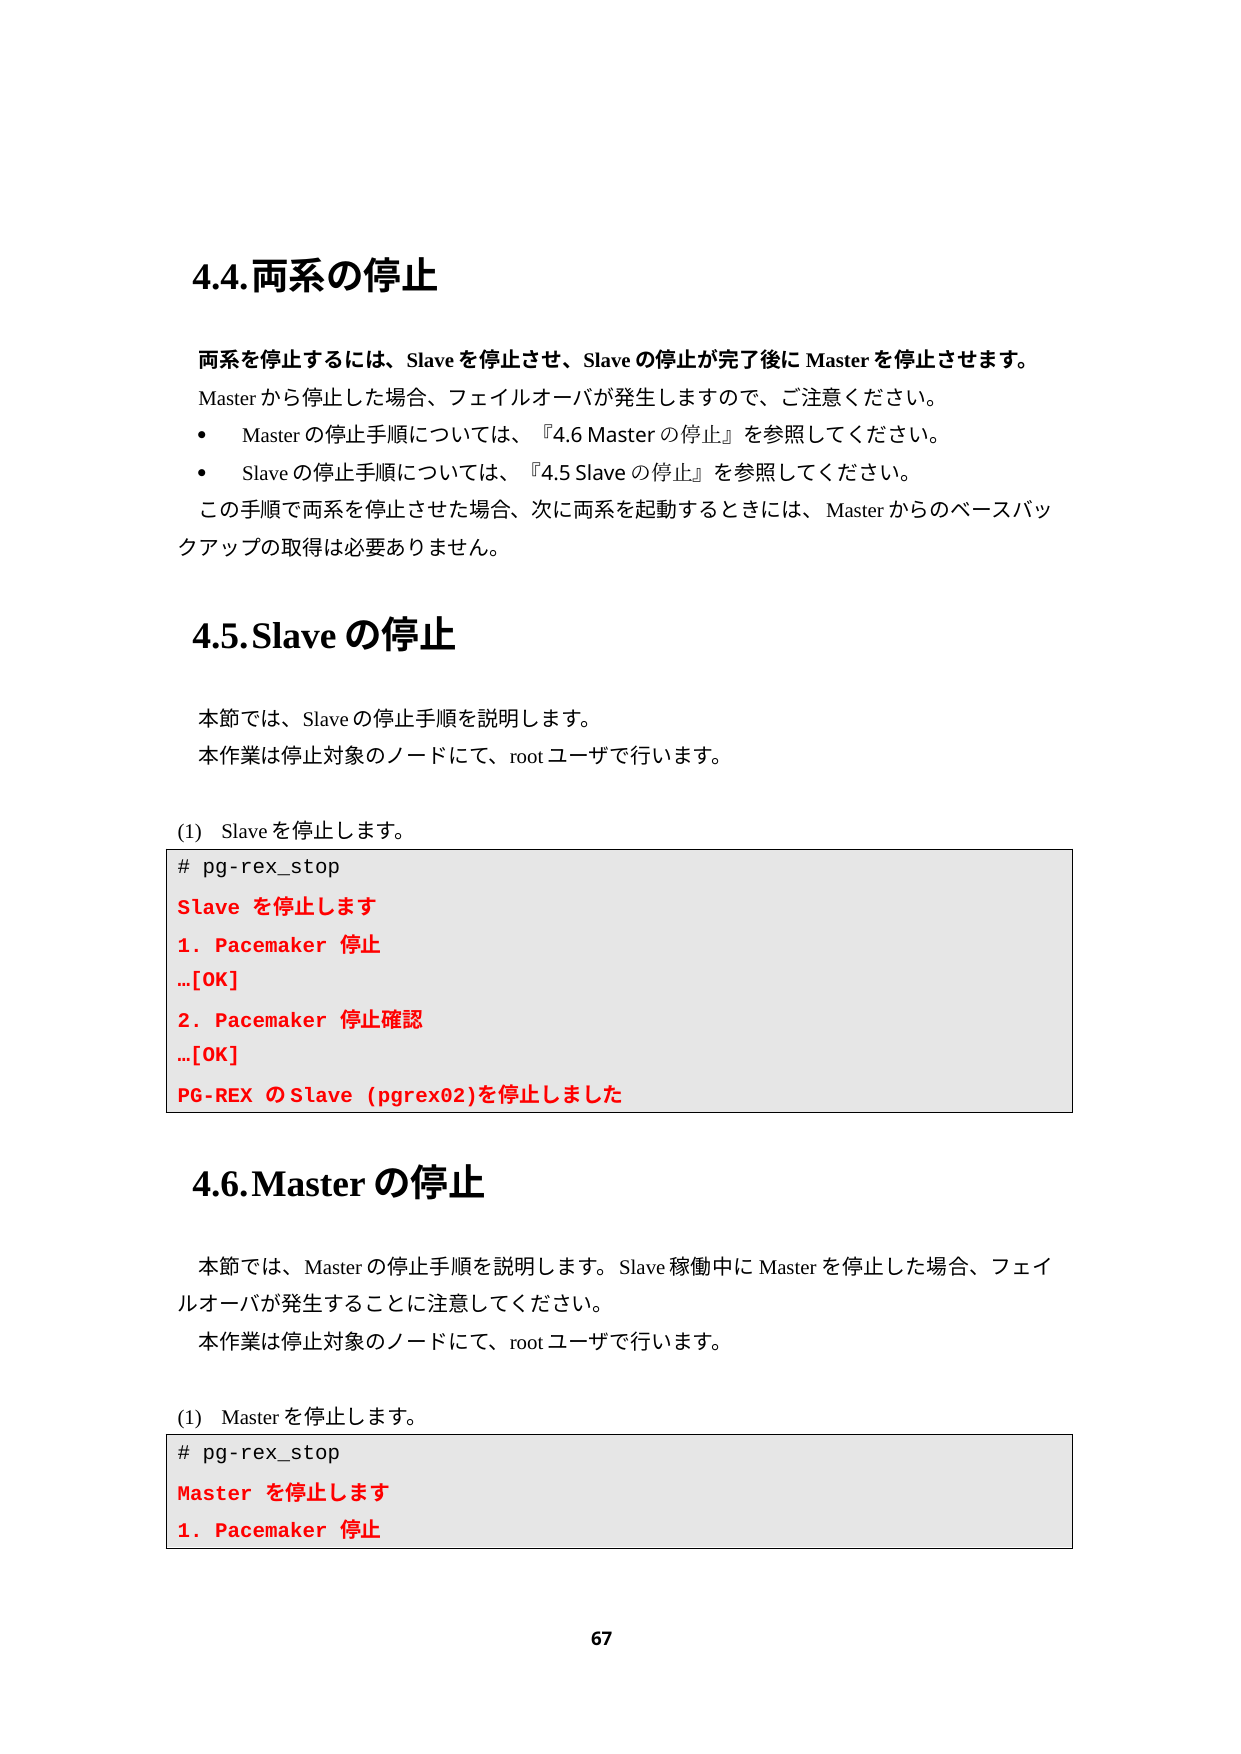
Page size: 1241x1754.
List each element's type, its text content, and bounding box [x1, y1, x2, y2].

list Masterの停止手順については、『4.6 Masterの停止』を参照してください。 [198, 415, 1054, 453]
text 本節では、Masterの停止手順を説明します。Slave稼働中にMasterを停止した場合、フェイルオーバが発生することに注意してください。 [177, 1246, 1054, 1321]
text 本作業は停止対象のノードにて、rootユーザで行います。 [177, 736, 1054, 773]
list Slaveを停止します。 [177, 811, 1054, 848]
subtitle Slaveの停止 [192, 594, 1063, 669]
subtitle Masterの停止 [192, 1142, 1063, 1217]
list Masterを停止します。 [177, 1396, 1054, 1434]
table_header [167, 1435, 1072, 1547]
list Slaveの停止手順については、『4.5 Slaveの停止』を参照してください。 [198, 453, 1054, 490]
text 本節では、Slaveの停止手順を説明します。 [177, 698, 1054, 736]
text 両系を停止するには、Slaveを停止させ、Slaveの停止が完了後にMasterを停止させます。 [177, 340, 1054, 378]
text 本作業は停止対象のノードにて、rootユーザで行います。 [177, 1321, 1054, 1359]
text この手順で両系を停止させた場合、次に両系を起動するときには、Masterからのベースバックアップの取得は必要ありません。 [177, 490, 1054, 565]
subtitle 両系の停止 [192, 236, 1063, 311]
table_header # pg-rex_stop Slave を停止します 1. Pacemaker 停止 …[OK] 2. Pacemaker 停止確認 …[OK] PG-REX の Slave (pgrex02)を停止しました [167, 850, 1072, 1112]
text Masterから停止した場合、フェイルオーバが発生しますので、ご注意ください。 [177, 378, 1054, 415]
